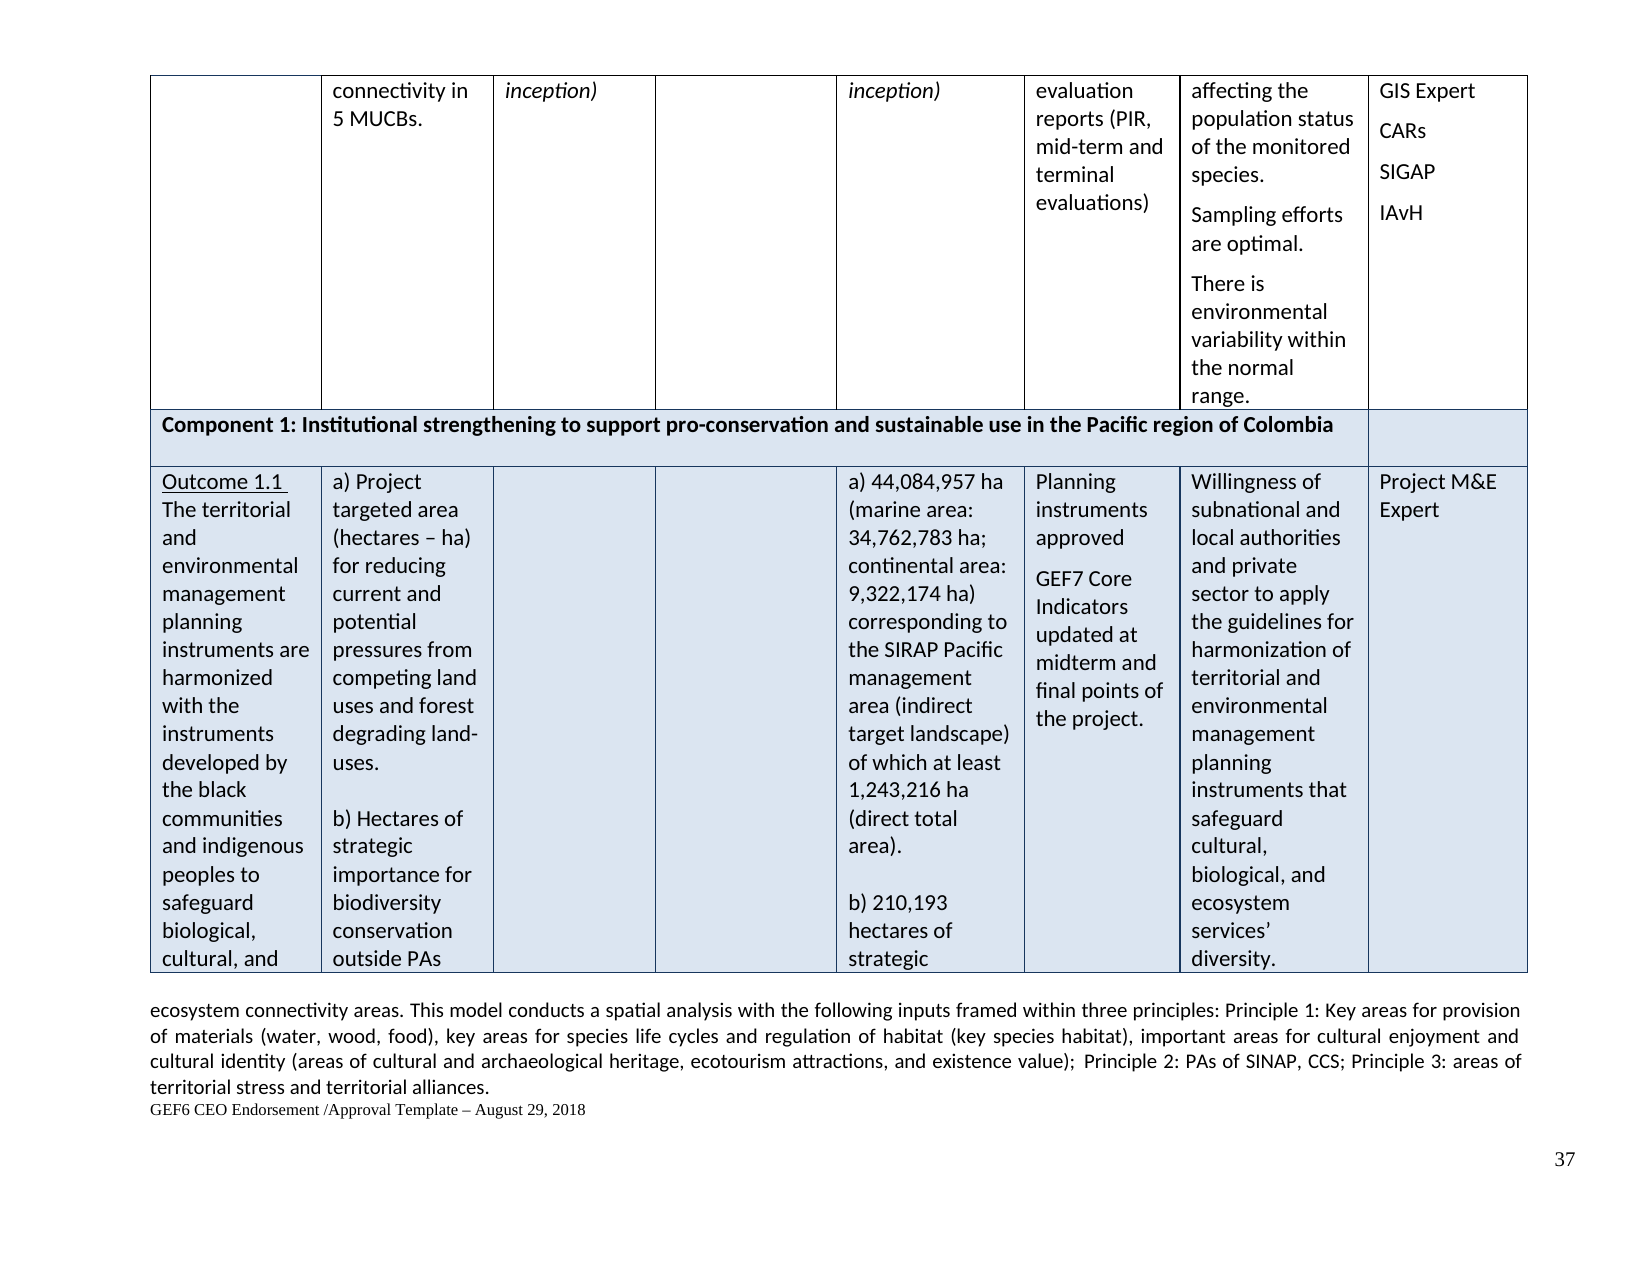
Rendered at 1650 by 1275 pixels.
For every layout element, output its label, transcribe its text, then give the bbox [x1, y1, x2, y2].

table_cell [151, 467, 321, 972]
table_cell [494, 467, 655, 972]
table_cell Area (ha) contributing to socio-ecosystem connectivity in 5 MUCBs. [322, 76, 493, 409]
table_cell Component 1: Institutional strengthening to support pro-conservation and sustainable use in the Pacific region of Colombia [151, 410, 1368, 466]
table_cell Project M&E Expert [1369, 467, 1527, 972]
table_cell There are no significant changes in land use/cover affecting the population status of the monitored species. Sampling efforts are optimal. There is environmental variability within the normal range. [1181, 76, 1368, 409]
table_cell X [656, 76, 836, 409]
table_cell X (Baseline to be defined at project inception) [494, 76, 655, 409]
table_cell Expert in Biodiversity Monitoring GIS Expert CARs SIGAP IAvH [1369, 76, 1527, 409]
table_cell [1025, 467, 1179, 972]
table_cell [837, 467, 1024, 972]
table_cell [1181, 467, 1368, 972]
table_cell X (Final target to be defined at project inception) [837, 76, 1024, 409]
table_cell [322, 467, 493, 972]
table_cell Field monitoring reports Project evaluation reports (PIR, mid-term and terminal evaluations) [1025, 76, 1179, 409]
table_cell [1369, 410, 1527, 466]
table_cell [656, 467, 836, 972]
